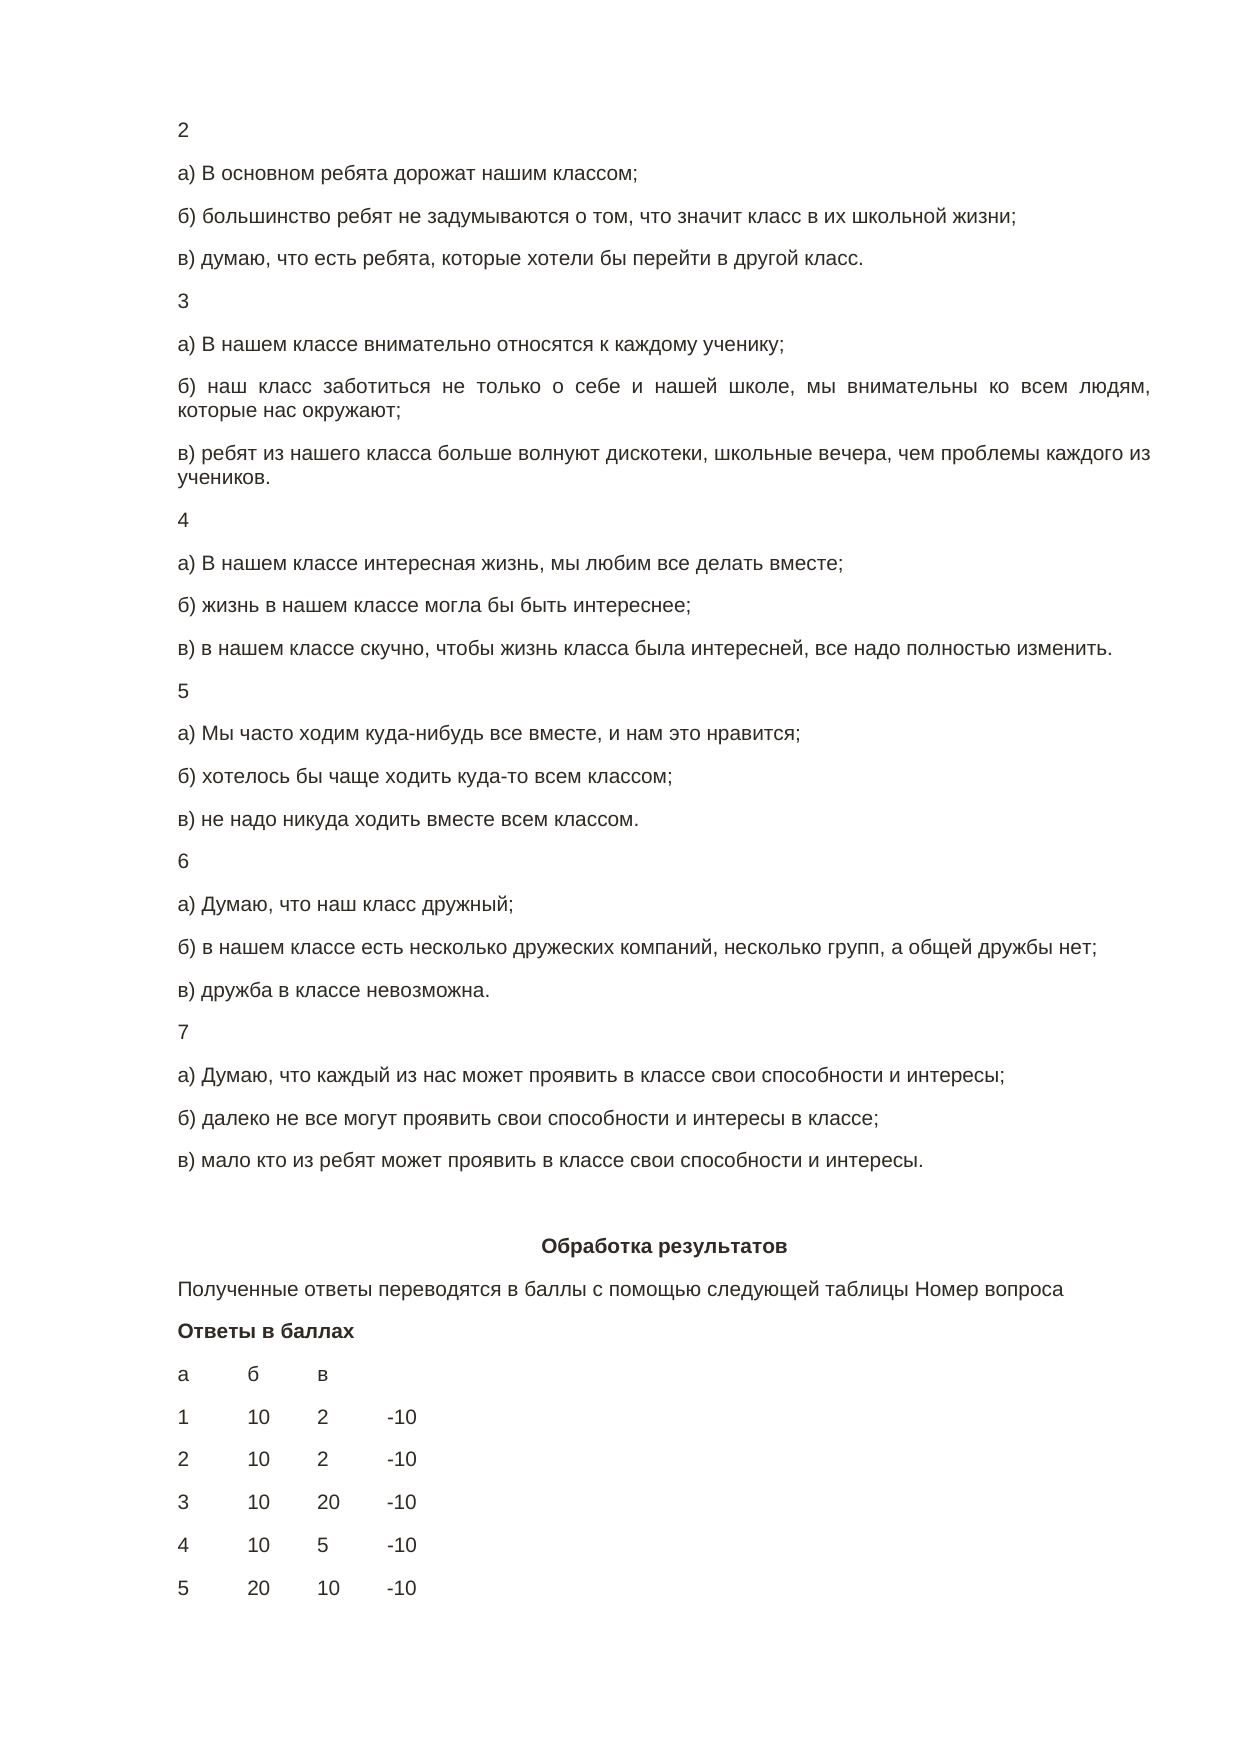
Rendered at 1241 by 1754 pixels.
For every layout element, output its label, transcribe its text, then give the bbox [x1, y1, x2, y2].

text в) в нашем классе скучно, чтобы жизнь класса была интересней, все надо полностью изменить. [177, 636, 1152, 660]
text а) Мы часто ходим куда-нибудь все вместе, и нам это нравится; [177, 721, 1152, 745]
text 1 10 2 -10 [177, 1404, 1152, 1428]
text 2 10 2 -10 [177, 1447, 1152, 1471]
text в) не надо никуда ходить вместе всем классом. [177, 807, 1152, 831]
text в) мало кто из ребят может проявить в классе свои способности и интересы. [177, 1148, 1152, 1172]
text Ответы в баллах [177, 1319, 1152, 1343]
text 4 10 5 -10 [177, 1533, 1152, 1557]
text б) в нашем классе есть несколько дружеских компаний, несколько групп, а общей дружбы нет; [177, 935, 1152, 959]
text а б в [177, 1362, 1152, 1386]
text 3 10 20 -10 [177, 1490, 1152, 1514]
text а) Думаю, что наш класс дружный; [177, 892, 1152, 916]
text 2 [177, 118, 1152, 142]
text б) жизнь в нашем классе могла бы быть интереснее; [177, 593, 1152, 617]
text б) наш класс заботиться не только о себе и нашей школе, мы внимательны ко всем людям, которые нас окружают; [177, 374, 1152, 422]
text б) далеко не все могут проявить свои способности и интересы в классе; [177, 1106, 1152, 1129]
text 5 20 10 -10 [177, 1575, 1152, 1599]
text а) Думаю, что каждый из нас может проявить в классе свои способности и интересы; [177, 1063, 1152, 1087]
text а) В основном ребята дорожат нашим классом; [177, 161, 1152, 185]
text б) хотелось бы чаще ходить куда-то всем классом; [177, 764, 1152, 788]
text 3 [177, 289, 1152, 313]
text б) большинство ребят не задумываются о том, что значит класс в их школьной жизни; [177, 203, 1152, 227]
text 6 [177, 849, 1152, 873]
text в) дружба в классе невозможна. [177, 977, 1152, 1001]
text 4 [177, 508, 1152, 532]
text Полученные ответы переводятся в баллы с помощью следующей таблицы Номер вопроса [177, 1276, 1152, 1300]
text 5 [177, 678, 1152, 702]
text Обработка результатов [177, 1234, 1152, 1258]
text а) В нашем классе интересная жизнь, мы любим все делать вместе; [177, 550, 1152, 574]
text а) В нашем классе внимательно относятся к каждому ученику; [177, 332, 1152, 356]
text в) ребят из нашего класса больше волнуют дискотеки, школьные вечера, чем проблемы каждого из учеников. [177, 441, 1152, 489]
text 7 [177, 1020, 1152, 1044]
text в) думаю, что есть ребята, которые хотели бы перейти в другой класс. [177, 246, 1152, 270]
